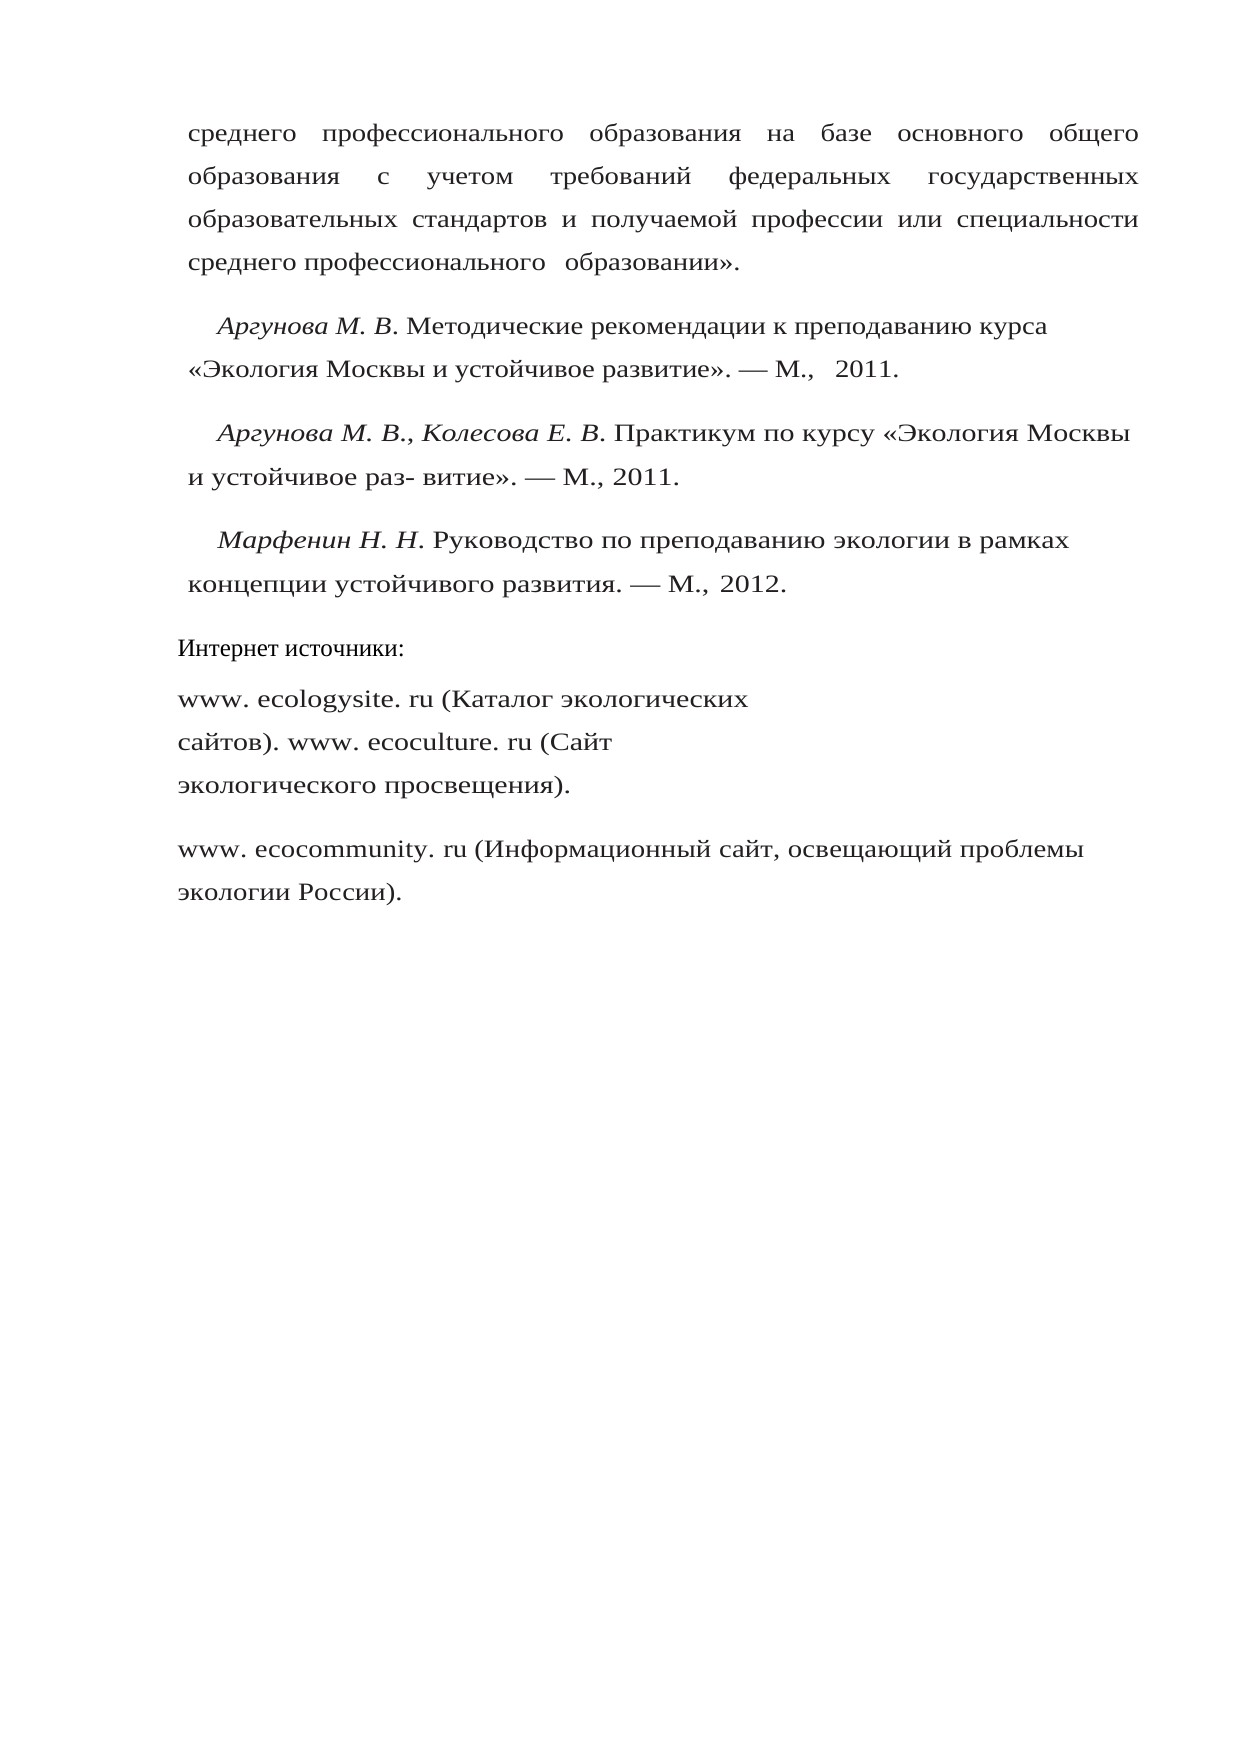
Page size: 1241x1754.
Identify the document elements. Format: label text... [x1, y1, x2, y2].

text www. ecocommunity. ru (Информационный сайт, освещающий проблемы экологии России). [177, 834, 1138, 906]
text Марфенин Н. Н. Руководство по преподаванию экологии в рамках концепции устойчивого развития. — М., 2012. [188, 526, 1138, 597]
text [188, 118, 1139, 276]
text www. ecologysite. ru (Каталог экологических сайтов). www. ecoculture. ru (Сайт экологического просвещения). [177, 684, 802, 799]
text Аргунова М. В. Методические рекомендации к преподаванию курса «Экология Москвы и устойчивое развитие». — М., 2011. [188, 311, 1138, 383]
text Аргунова М. В., Колесова Е. В. Практикум по курсу «Экология Москвы и устойчивое раз- витие». — М., 2011. [188, 418, 1139, 490]
text Интернет источники: [177, 633, 1152, 661]
